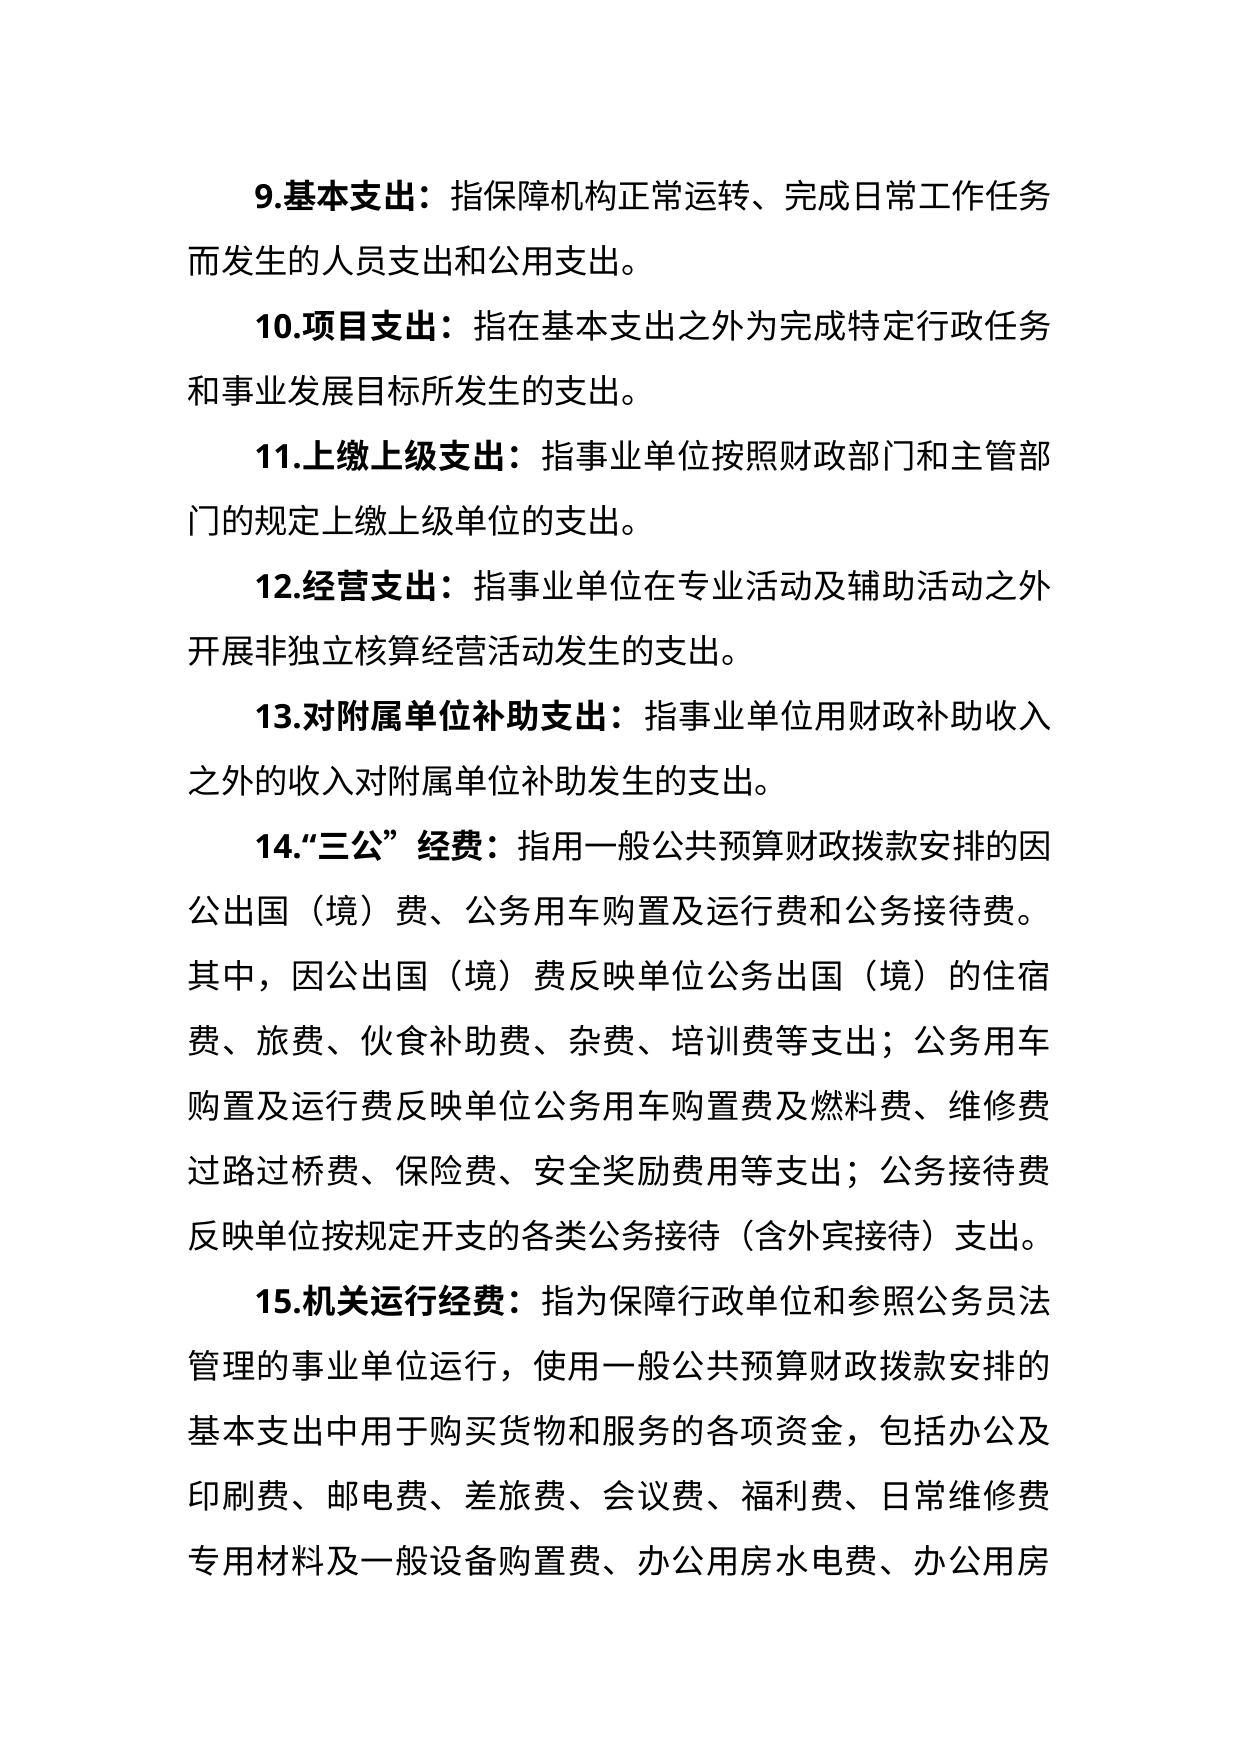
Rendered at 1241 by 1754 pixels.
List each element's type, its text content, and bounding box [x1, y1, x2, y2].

text 14.“三公”经费：指用一般公共预算财政拨款安排的因公出国（境）费、公务用车购置及运行费和公务接待费。其中，因公出国（境）费反映单位公务出国（境）的住宿费、旅费、伙食补助费、杂费、培训费等支出；公务用车购置及运行费反映单位公务用车购置费及燃料费、维修费、过路过桥费、保险费、安全奖励费用等支出；公务接待费反映单位按规定开支的各类公务接待（含外宾接待）支出。 [187, 812, 1053, 1267]
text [187, 1267, 1053, 1592]
text 12.经营支出：指事业单位在专业活动及辅助活动之外开展非独立核算经营活动发生的支出。 [187, 552, 1053, 682]
text 10.项目支出：指在基本支出之外为完成特定行政任务和事业发展目标所发生的支出。 [187, 292, 1053, 422]
text 13.对附属单位补助支出：指事业单位用财政补助收入之外的收入对附属单位补助发生的支出。 [187, 682, 1053, 812]
text 9.基本支出：指保障机构正常运转、完成日常工作任务而发生的人员支出和公用支出。 [187, 162, 1053, 292]
text 11.上缴上级支出：指事业单位按照财政部门和主管部门的规定上缴上级单位的支出。 [187, 422, 1053, 552]
